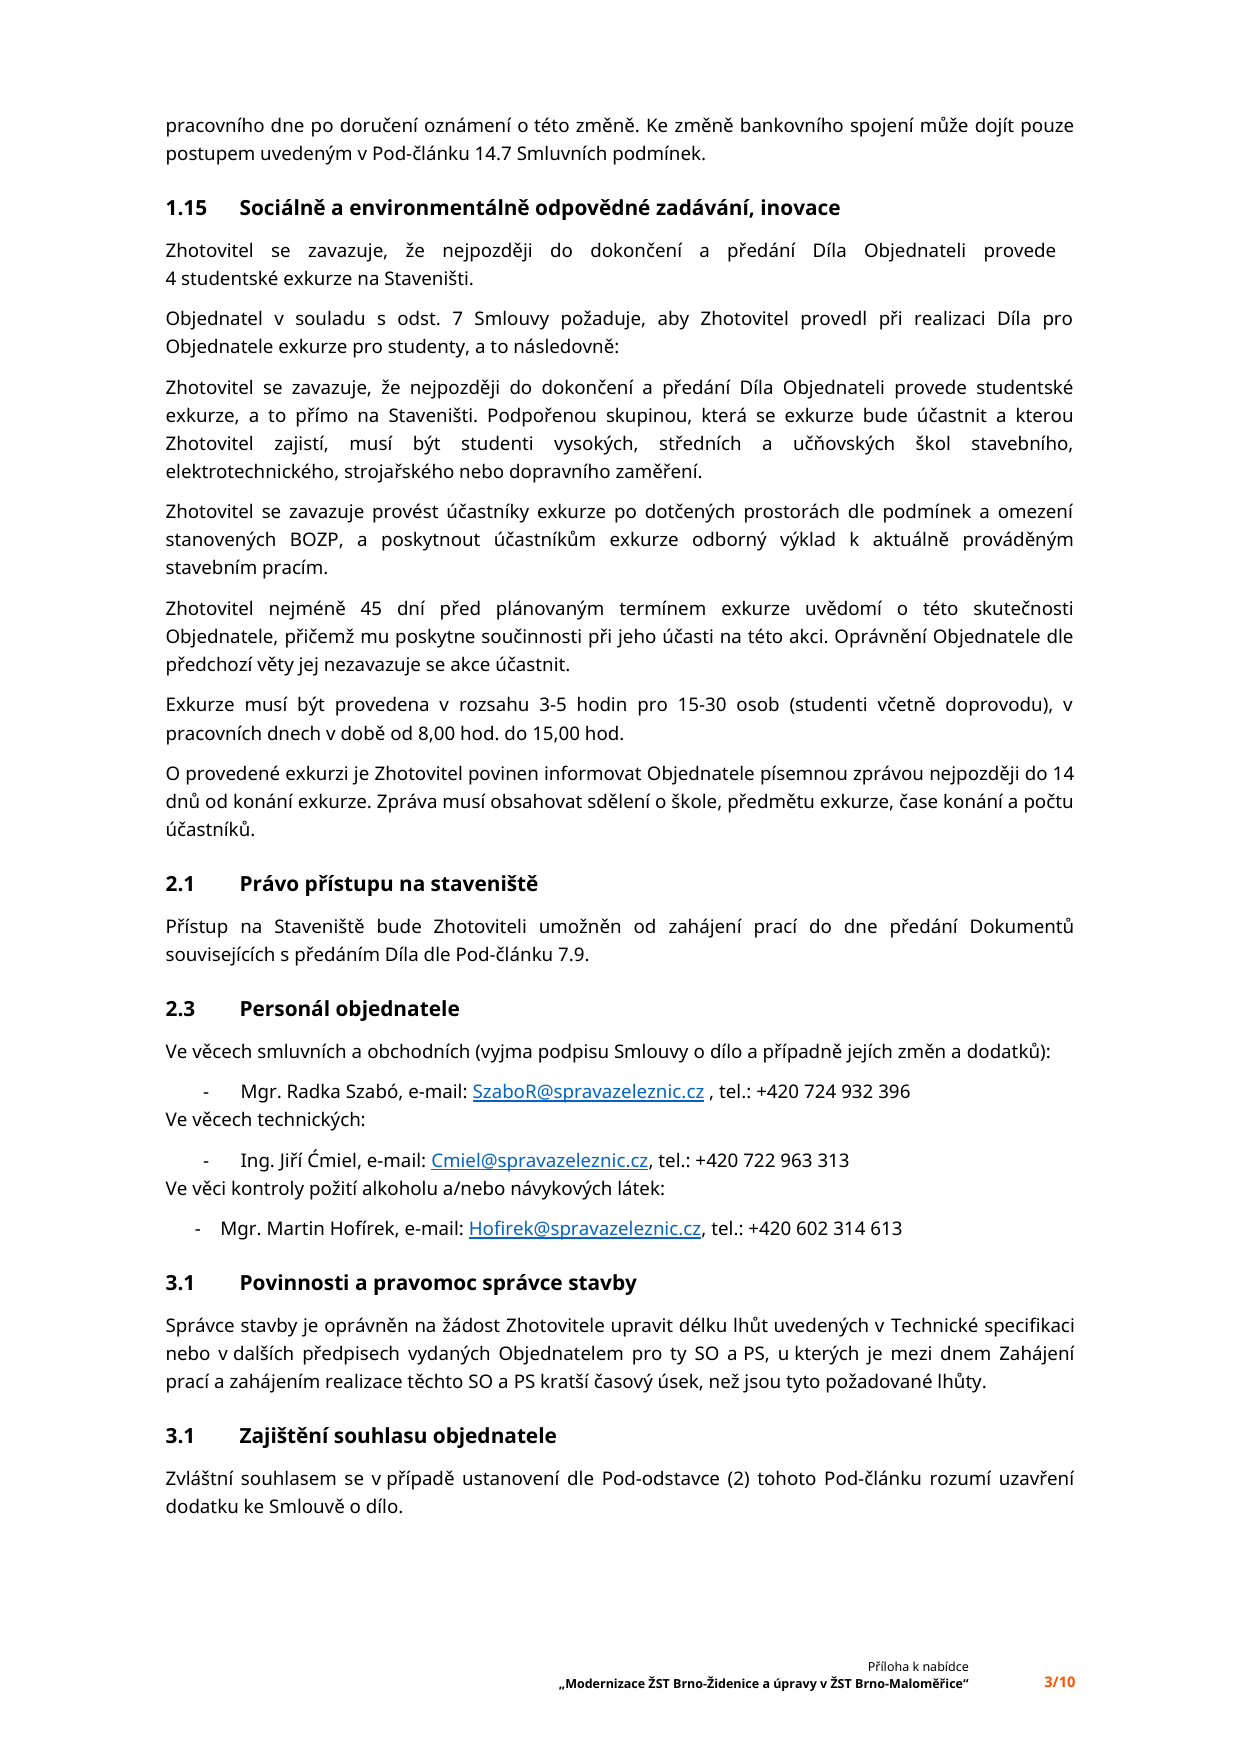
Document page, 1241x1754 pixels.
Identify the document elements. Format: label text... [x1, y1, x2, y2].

list Mgr. Radka Szabó, e-mail: SzaboR@spravazeleznic.cz , tel.: +420 724 932 396 [203, 1078, 1075, 1104]
text 3.1 Povinnosti a pravomoc správce stavby [165, 1268, 1075, 1297]
list Zhotovitel se zavazuje, že nejpozději do dokončení a předání Díla Objednateli provede studentské exkurze, a to přímo na Staveništi. Podpořenou skupinou, která se exkurze bude účastnit a kterou Zhotovitel zajistí, musí být studenti vysokých, středních a učňovských škol stavebního, elektrotechnického, strojařského nebo dopravního zaměření. [165, 374, 1075, 484]
list Exkurze musí být provedena v rozsahu 3-5 hodin pro 15-30 osob (studenti včetně doprovodu), v pracovních dnech v době od 8,00 hod. do 15,00 hod. [165, 692, 1075, 745]
text Přístup na Staveniště bude Zhotoviteli umožněn od zahájení prací do dne předání Dokumentů souvisejících s předáním Díla dle Pod-článku 7.9. [165, 913, 1075, 967]
list Zhotovitel nejméně 45 dní před plánovaným termínem exkurze uvědomí o této skutečnosti Objednatele, přičemž mu poskytne součinnosti při jeho účasti na této akci. Oprávnění Objednatele dle předchozí věty jej nezavazuje se akce účastnit. [165, 595, 1075, 677]
list Zhotovitel se zavazuje, že nejpozději do dokončení a předání Díla Objednateli provede 4 studentské exkurze na Staveništi. [165, 237, 1075, 291]
text Ve věcech technických: [165, 1106, 1075, 1132]
list Zhotovitel se zavazuje provést účastníky exkurze po dotčených prostorách dle podmínek a omezení stanovených BOZP, a poskytnout účastníkům exkurze odborný výklad k aktuálně prováděným stavebním pracím. [165, 499, 1075, 580]
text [165, 112, 1075, 166]
list O provedené exkurzi je Zhotovitel povinen informovat Objednatele písemnou zprávou nejpozději do 14 dnů od konání exkurze. Zpráva musí obsahovat sdělení o škole, předmětu exkurze, čase konání a počtu účastníků. [165, 760, 1075, 842]
text 2.3 Personál objednatele [165, 994, 1075, 1023]
text 3.1 Zajištění souhlasu objednatele [165, 1421, 1075, 1450]
text Správce stavby je oprávněn na žádost Zhotovitele upravit délku lhůt uvedených v Technické specifikaci nebo v dalších předpisech vydaných Objednatelem pro ty SO a PS, u kterých je mezi dnem Zahájení prací a zahájením realizace těchto SO a PS kratší časový úsek, než jsou tyto požadované lhůty. [165, 1312, 1075, 1394]
list Ing. Jiří Ćmiel, e-mail: Cmiel@spravazeleznic.cz, tel.: +420 722 963 313 [203, 1147, 1075, 1172]
text 1.15 Sociálně a environmentálně odpovědné zadávání, inovace [165, 193, 1075, 222]
text 2.1 Právo přístupu na staveniště [165, 869, 1075, 898]
list Objednatel v souladu s odst. 7 Smlouvy požaduje, aby Zhotovitel provedl při realizaci Díla pro Objednatele exkurze pro studenty, a to následovně: [165, 306, 1075, 359]
text - Mgr. Martin Hofírek, e-mail: Hofirek@spravazeleznic.cz, tel.: +420 602 314 613 [165, 1216, 1075, 1241]
text Ve věcech smluvních a obchodních (vyjma podpisu Smlouvy o dílo a případně jejích změn a dodatků): [165, 1038, 1075, 1063]
text Ve věci kontroly požití alkoholu a/nebo návykových látek: [165, 1175, 1075, 1201]
text Zvláštní souhlasem se v případě ustanovení dle Pod-odstavce (2) tohoto Pod-článku rozumí uzavření dodatku ke Smlouvě o dílo. [165, 1465, 1075, 1519]
